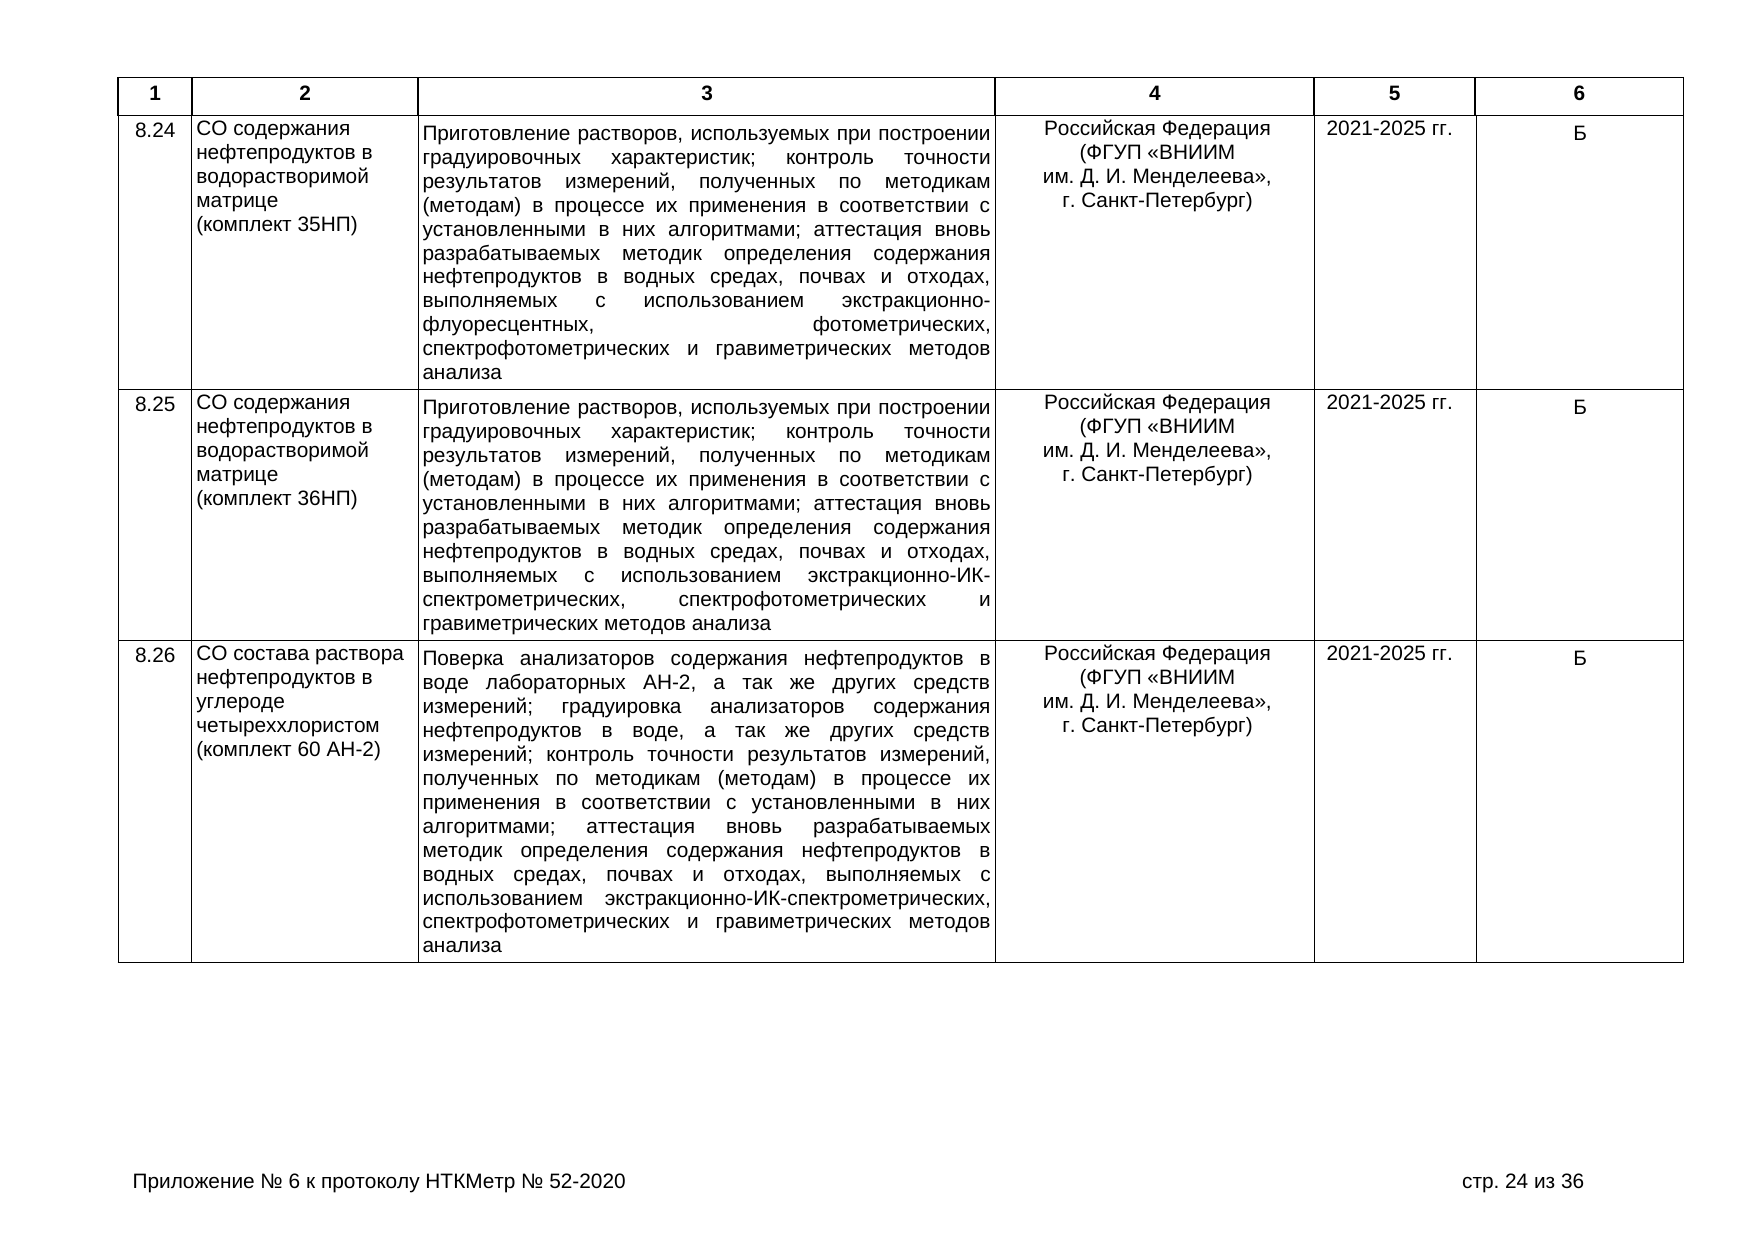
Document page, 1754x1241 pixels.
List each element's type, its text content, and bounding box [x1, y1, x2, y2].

table_header 6 [1476, 78, 1683, 114]
table_cell 2021-2025 гг. [1315, 641, 1476, 962]
table_header 5 [1315, 78, 1474, 114]
table_cell Б [1477, 390, 1683, 640]
table_header 4 [996, 78, 1313, 114]
table_cell Поверка анализаторов содержания нефтепродуктов в воде лабораторных АН-2, а так же других средств измерений; градуировка анализаторов содержания нефтепродуктов в воде, а так же других средств измерений; контроль точности результатов измерений, полученных по методикам (методам) в процессе их применения в соответствии с установленными в них алгоритмами; аттестация вновь разрабатываемых методик определения содержания нефтепродуктов в водных средах, почвах и отходах, выполняемых с использованием экстракционно-ИК-спектрометрических, спектрофотометрических и гравиметрических методов анализа [419, 641, 995, 962]
table_cell СО содержания нефтепродуктов в водорастворимой матрице (комплект 36НП) [192, 390, 418, 640]
table_cell Б [1477, 641, 1683, 962]
table_cell СО содержания нефтепродуктов в водорастворимой матрице (комплект 35НП) [192, 116, 418, 389]
table_header 2 [193, 78, 417, 114]
table_cell Приготовление растворов, используемых при построении градуировочных характеристик; контроль точности результатов измерений, полученных по методикам (методам) в процессе их применения в соответствии с установленными в них алгоритмами; аттестация вновь разрабатываемых методик определения содержания нефтепродуктов в водных средах, почвах и отходах, выполняемых с использованием экстракционно-ИК-спектрометрических, спектрофотометрических и гравиметрических методов анализа [419, 390, 995, 640]
table_cell 2021-2025 гг. [1315, 116, 1476, 389]
table_cell СО состава раствора нефтепродуктов в углероде четыреххлористом (комплект 60 АН-2) [192, 641, 418, 962]
table_cell Приготовление растворов, используемых при построении градуировочных характеристик; контроль точности результатов измерений, полученных по методикам (методам) в процессе их применения в соответствии с установленными в них алгоритмами; аттестация вновь разрабатываемых методик определения содержания нефтепродуктов в водных средах, почвах и отходах, выполняемых с использованием экстракционно-флуоресцентных, фотометрических, спектрофотометрических и гравиметрических методов анализа [419, 116, 995, 389]
table_cell 8.26 [119, 641, 191, 962]
table_cell 2021-2025 гг. [1315, 390, 1476, 640]
table_header 3 [419, 78, 994, 114]
table_cell Российская Федерация (ФГУП «ВНИИМ им. Д. И. Менделеева», г. Санкт-Петербург) [996, 390, 1314, 640]
table_header 1 [119, 78, 191, 114]
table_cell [996, 116, 1314, 389]
table_cell 8.25 [119, 390, 191, 640]
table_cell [996, 641, 1314, 962]
table_cell Б [1477, 116, 1683, 389]
table_cell 8.24 [119, 116, 191, 389]
